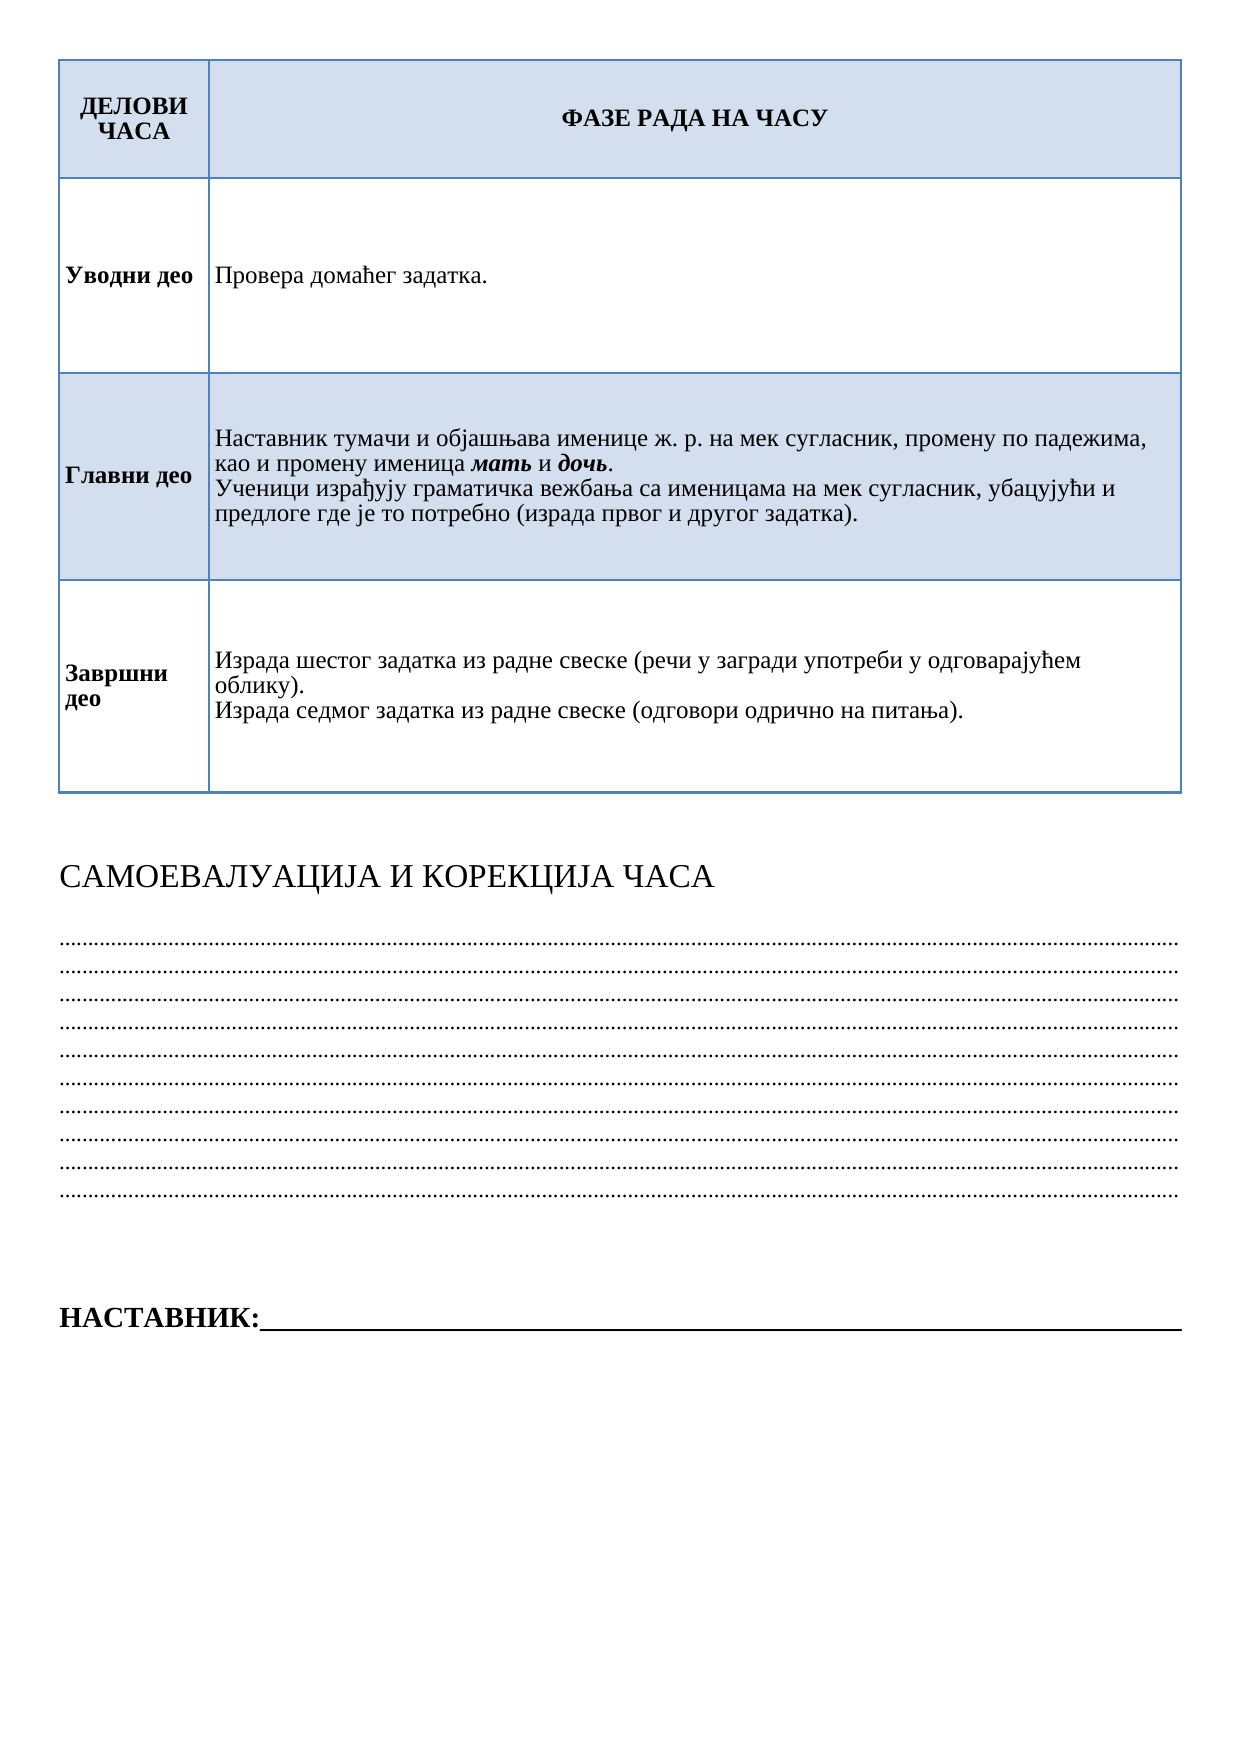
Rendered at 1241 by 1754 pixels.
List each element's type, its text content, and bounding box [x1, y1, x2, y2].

table_cell Наставник тумачи и објашњава именице ж. р. на мек сугласник, промену по падежима, као и промену именица мать и дочь. Ученици израђују граматичка вежбања са именицама на мек сугласник, убацујући и предлоге где је то потребно (израда првог и другог задатка). [210, 374, 1180, 579]
table_cell Уводни део [60, 179, 208, 372]
text НАСТАВНИК: [59, 1294, 1181, 1335]
table_header ФАЗЕ РАДА НА ЧАСУ [210, 61, 1180, 177]
table_cell Провера домаћег задатка. [210, 179, 1180, 372]
text САМОЕВАЛУАЦИЈА И КОРЕКЦИЈА ЧАСА [59, 856, 1181, 894]
table_cell Израда шестог задатка из радне свеске (речи у загради употреби у одговарајућем облику). Израда седмог задатка из радне свеске (одговори одрично на питања). [210, 581, 1180, 791]
table_cell Главни део [60, 374, 208, 579]
table_header ДЕЛОВИ ЧАСА [60, 61, 208, 177]
table_cell Завршни део [60, 581, 208, 791]
